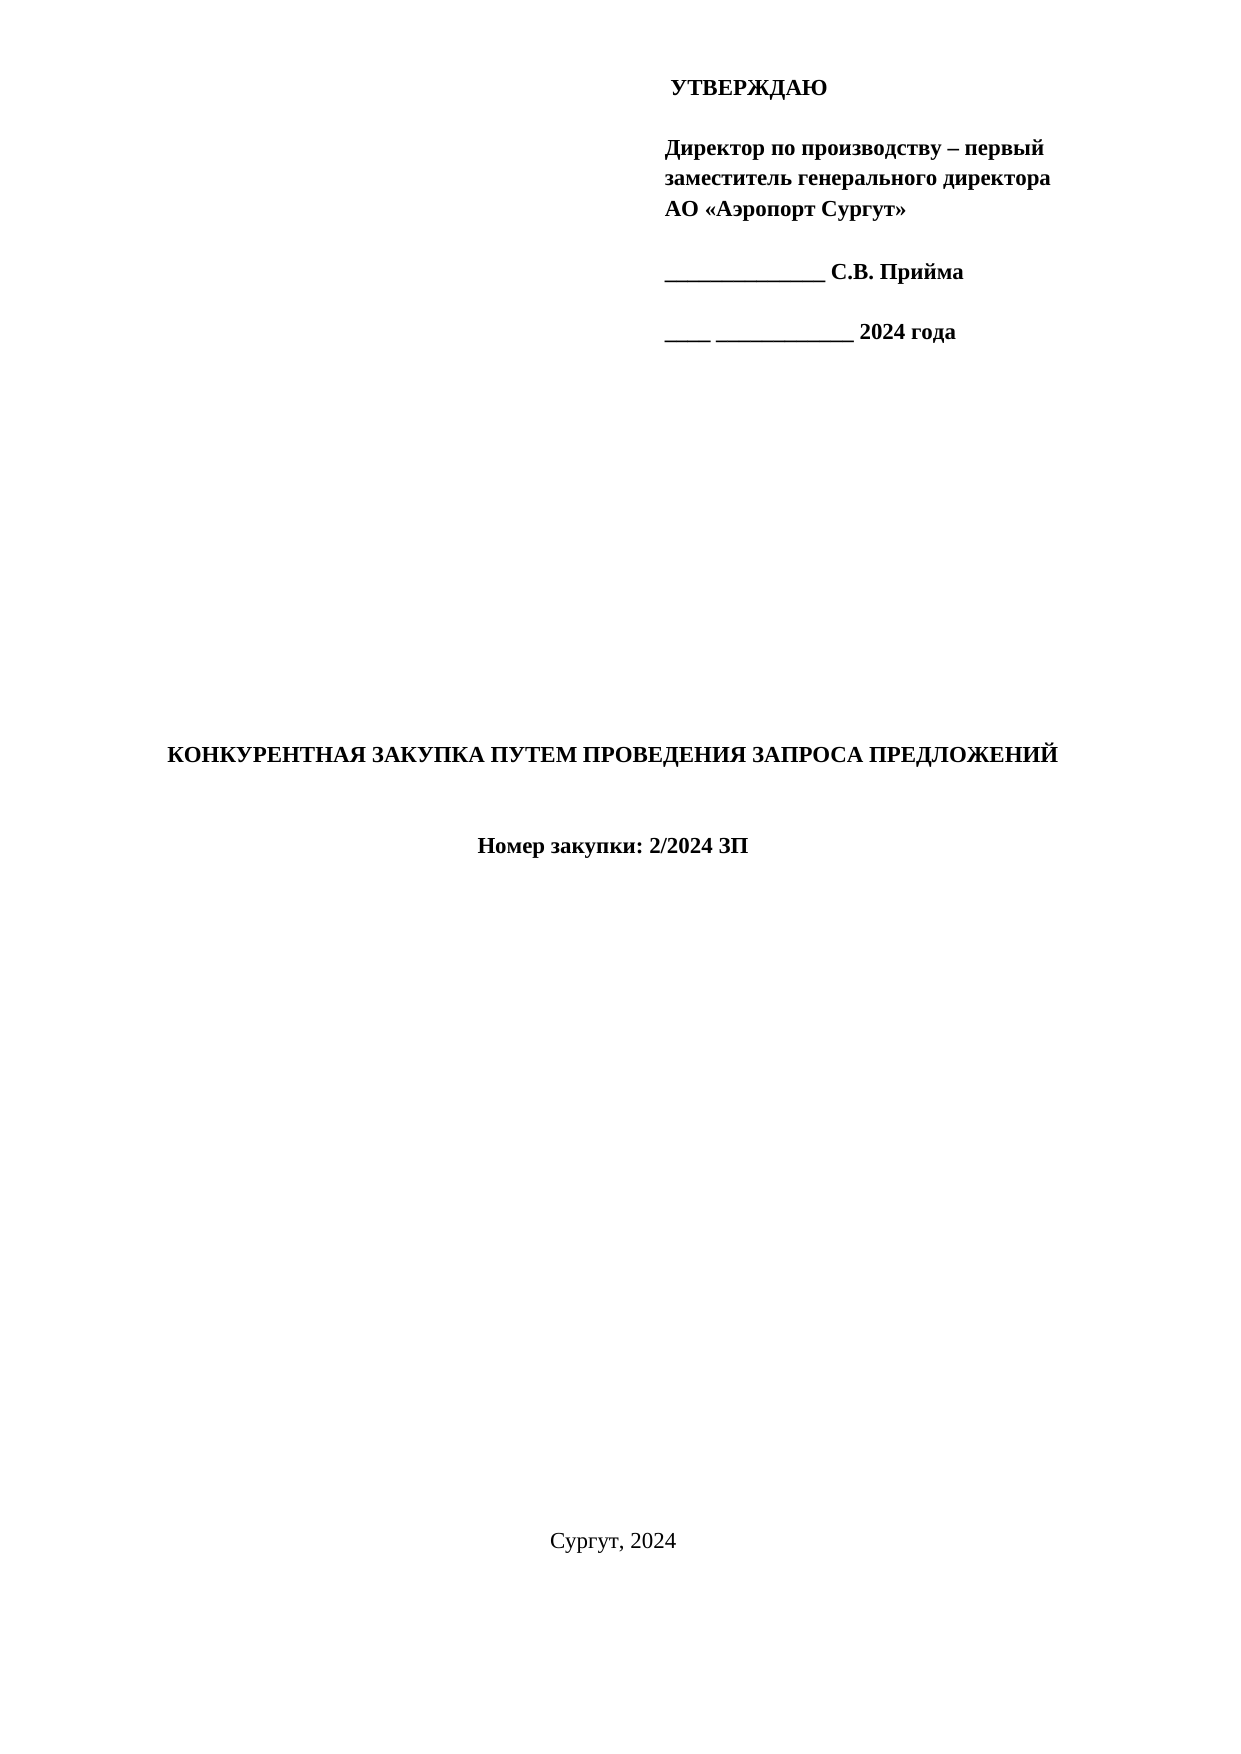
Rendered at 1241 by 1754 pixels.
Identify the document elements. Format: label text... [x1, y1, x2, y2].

text УТВЕРЖДАЮ [664, 74, 1167, 100]
text ______________ С.В. Прийма [664, 258, 1167, 284]
text АО «Аэропорт Сургут» [664, 195, 1167, 221]
text Сургут, 2024 [59, 1527, 1167, 1553]
text ____ ____________ 2024 года [664, 318, 1167, 345]
text КОНКУРЕНТНАЯ ЗАКУПКА ПУТЕМ ПРОВЕДЕНИЯ ЗАПРОСА ПРЕДЛОЖЕНИЙ [59, 741, 1167, 768]
text Номер закупки: 2/2024 ЗП [59, 832, 1167, 858]
text Директор по производству – первый заместитель генерального директора [664, 134, 1167, 191]
